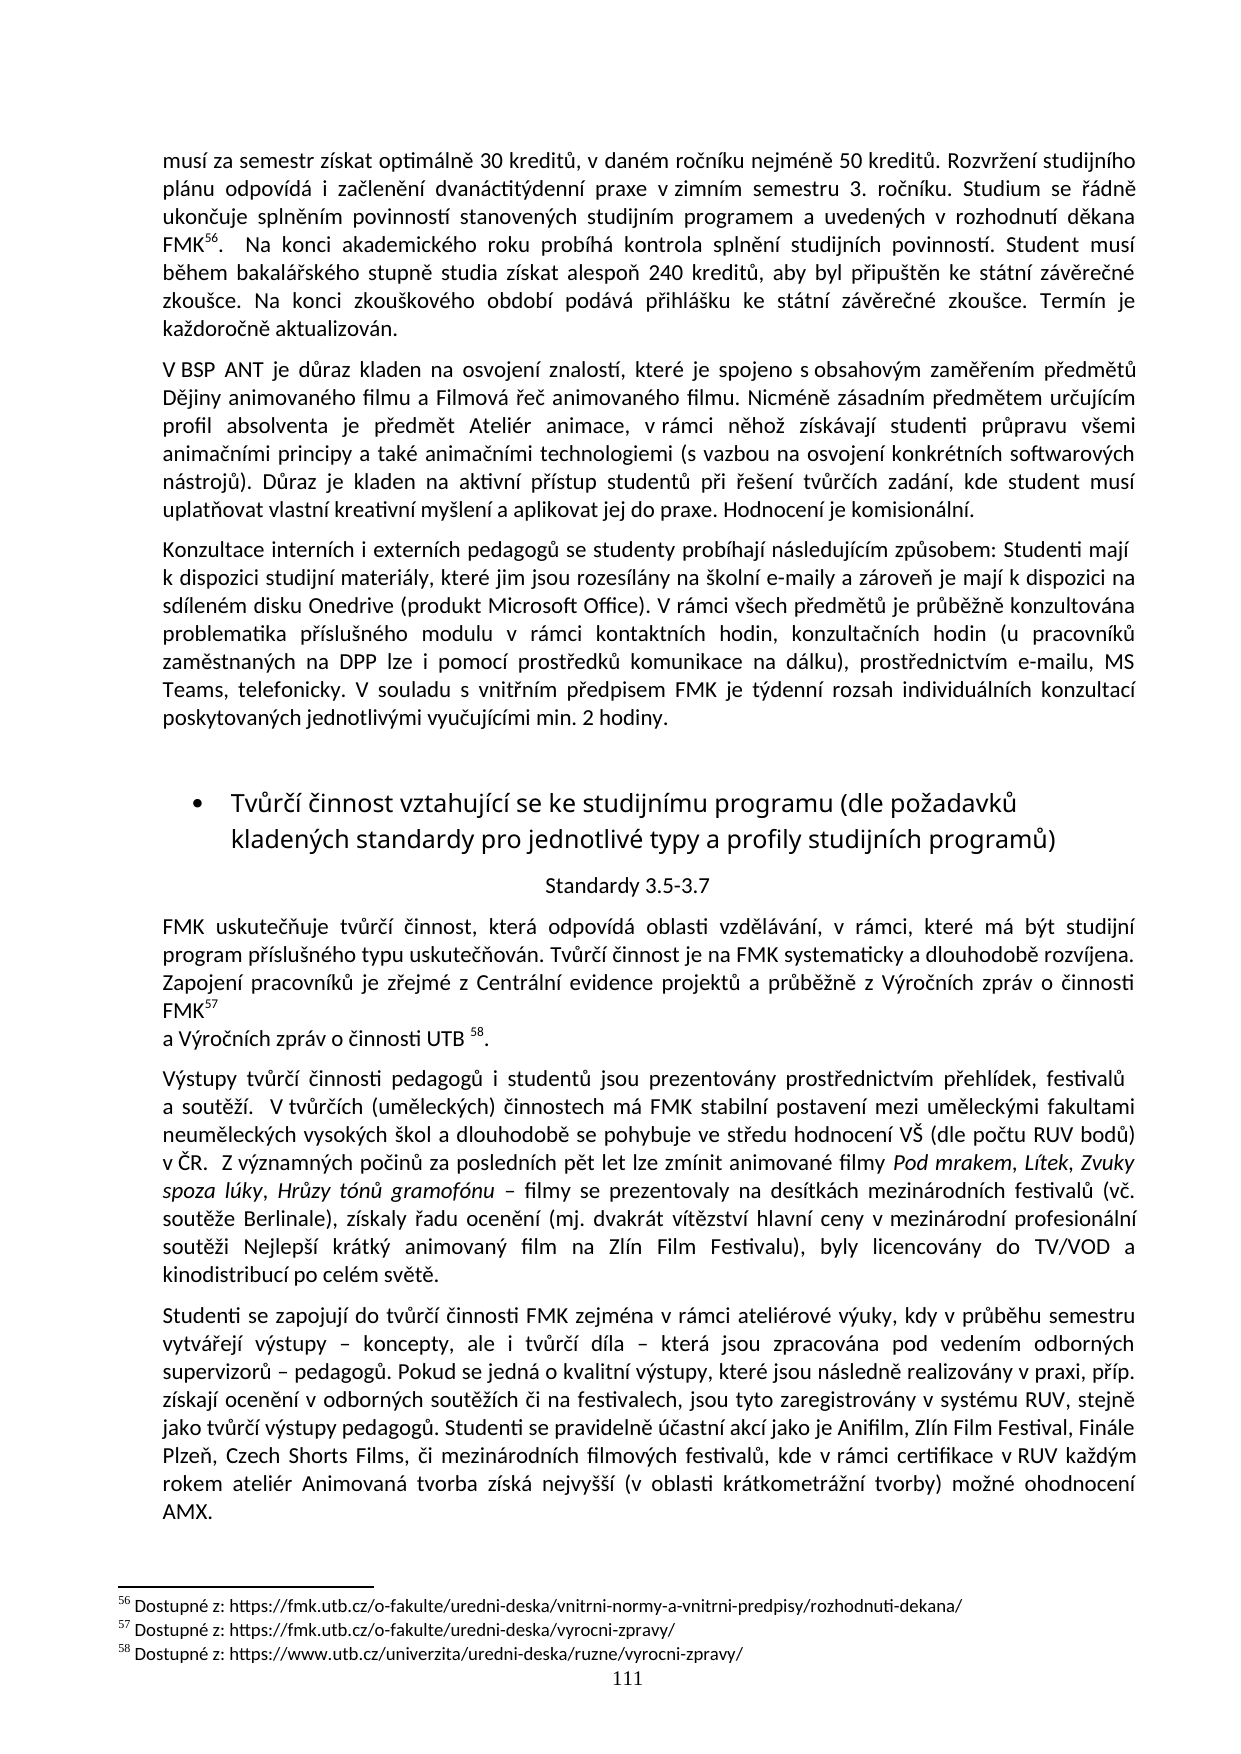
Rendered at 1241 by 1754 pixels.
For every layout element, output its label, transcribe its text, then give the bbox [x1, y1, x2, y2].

text FMK uskutečňuje tvůrčí činnost, která odpovídá oblasti vzdělávání, v rámci, které má být studijní program příslušného typu uskutečňován. Tvůrčí činnost je na FMK systematicky a dlouhodobě rozvíjena. Zapojení pracovníků je zřejmé z Centrální evidence projektů a průběžně z Výročních zpráv o činnosti FMK a Výročních zpráv o činnosti UTB . [162, 1317, 1137, 1457]
text Konzultace interních i externích pedagogů se studenty probíhají následujícím způsobem: Studenti mají k dispozici studijní materiály, které jim jsou rozesílány na školní e-maily a zároveň je mají k dispozici na sdíleném disku Onedrive (produkt Microsoft Office). V rámci všech předmětů je průběžně konzultována problematika příslušného modulu v rámci kontaktních hodin, konzultačních hodin (u pracovníků zaměstnaných na DPP lze i pomocí prostředků komunikace na dálku), prostřednictvím e-mailu, MS Teams, telefonicky. V souladu s vnitřním předpisem FMK je týdenní rozsah individuálních konzultací poskytovaných jednotlivými vyučujícími min. 2 hodiny. [162, 940, 1137, 1136]
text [162, 146, 1137, 286]
text U všech předmětů BSP ANT jsou vypracovány karty předmětů, které definují rozsah studijního předmětu, stručnou anotaci, studijní literaturu a pomůcky, vedle toho bude po úspěšné akreditaci předmět evidován v IS/STAG, kde jsou uvedeny kredity, rozsah hodin, cíl předmětu, požadavky na studenta, obsah, literatura, časová náročnost, předpoklady, způsobilosti, vyučovací a hodnoticí metody. Na základě toho je pedagog schopen funkčně aplikovat vyučovací metody podle charakteru jednotlivých předmětů a jejich zaměření a využívat různorodé typy hodnocení. Tyto informace jsou přístupné pro studenty. Poměr přímé výuky a samostudia v rámci studijní zátěže odpovídá profesně zaměřenému studijnímu programu, jeho profilu a formě studia. Studijní zátěž je efektivně rozložena v rámci struktury celého studijního plánu, student musí za semestr získat optimálně 30 kreditů, v daném ročníku nejméně 50 kreditů. Rozvržení studijního plánu odpovídá i začlenění dvanáctitýdenní praxe v zimním semestru 3. ročníku. Studium se řádně ukončuje splněním povinností stanovených studijním programem a uvedených v rozhodnutí děkana FMK. Na konci akademického roku probíhá kontrola splnění studijních povinností. Student musí během bakalářského stupně studia získat alespoň 240 kreditů, aby byl připuštěn ke státní závěrečné zkoušce. Na konci zkouškového období podává přihlášku ke státní závěrečné zkoušce. Termín je každoročně aktualizován. [162, 299, 1137, 747]
text Standardy 3.5-3.7 [118, 1276, 1137, 1304]
text V BSP ANT je důraz kladen na osvojení znalostí, které je spojeno s obsahovým zaměřením předmětů Dějiny animovaného filmu a Filmová řeč animovaného filmu. Nicméně zásadním předmětem určujícím profil absolventa je předmět Ateliér animace, v rámci něhož získávají studenti průpravu všemi animačními principy a také animačními technologiemi (s vazbou na osvojení konkrétních softwarových nástrojů). Důraz je kladen na aktivní přístup studentů při řešení tvůrčích zadání, kde student musí uplatňovat vlastní kreativní myšlení a aplikovat jej do praxe. Hodnocení je komisionální. [162, 759, 1137, 928]
subtitle Tvůrčí činnost vztahující se ke studijnímu programu (dle požadavků kladených standardy pro jednotlivé typy a profily studijních programů) [193, 1190, 1137, 1261]
